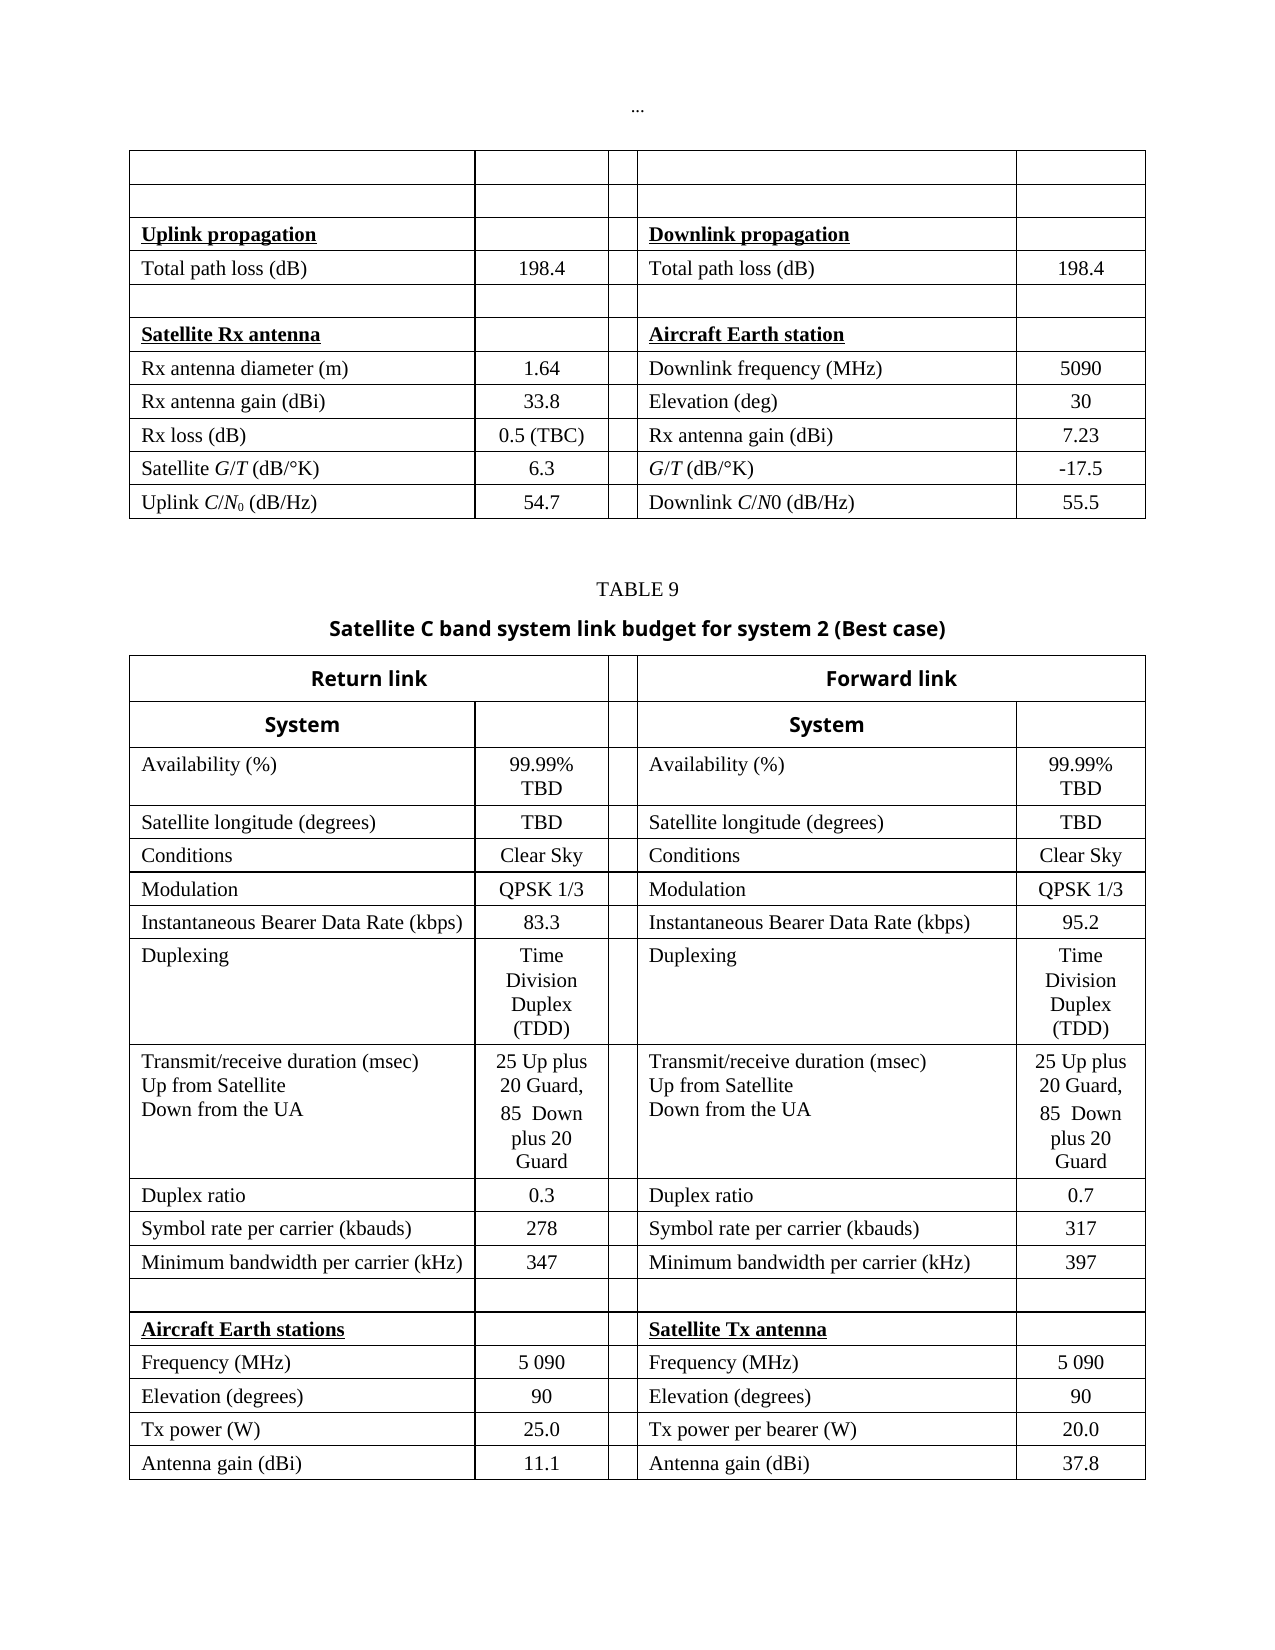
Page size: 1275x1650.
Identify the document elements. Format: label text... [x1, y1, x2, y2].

table_cell [609, 806, 637, 838]
table_cell Aircraft Earth station [638, 318, 1016, 351]
table_cell Downlink propagation [638, 218, 1016, 250]
table_cell 37.8 [1017, 1446, 1145, 1479]
table_cell Total path loss (dB) [130, 251, 474, 284]
table_cell [638, 1279, 1016, 1311]
table_cell [1017, 151, 1145, 183]
table_cell 25.0 [476, 1413, 608, 1445]
table_cell Elevation (degrees) [638, 1379, 1016, 1412]
table_cell [476, 702, 608, 747]
table_cell Availability (%) [638, 748, 1016, 804]
table_header Forward link [638, 656, 1145, 701]
text TABLE 9 [150, 577, 1125, 601]
table_cell [609, 485, 637, 518]
table_cell [609, 1212, 637, 1244]
table_cell Rx loss (dB) [130, 419, 474, 451]
table_cell [476, 151, 608, 183]
table_cell [609, 352, 637, 384]
table_cell [609, 185, 637, 217]
table_cell [609, 218, 637, 250]
table_cell [130, 1279, 474, 1311]
table_cell [609, 702, 637, 747]
table_cell 55.5 [1017, 485, 1145, 518]
table_cell 0.5 (TBC) [476, 419, 608, 451]
table_header Return link [130, 656, 608, 701]
table_cell [1017, 285, 1145, 317]
table_cell Satellite Rx antenna [130, 318, 474, 351]
table_cell [1017, 702, 1145, 747]
table_cell Tx power (W) [130, 1413, 474, 1445]
table_cell [609, 748, 637, 804]
table_cell 54.7 [476, 485, 608, 518]
table_cell TBD [1017, 806, 1145, 838]
table_cell QPSK 1/3 [1017, 873, 1145, 905]
table_cell [609, 1246, 637, 1278]
table_cell 347 [476, 1246, 608, 1278]
table_cell [1017, 318, 1145, 351]
table_cell TBD [476, 806, 608, 838]
table_cell 25 Up plus 20 Guard, 85 Down plus 20 Guard [476, 1045, 608, 1178]
table_cell Symbol rate per carrier (kbauds) [638, 1212, 1016, 1244]
table_cell G/T (dB/°K) [638, 452, 1016, 484]
table_cell Frequency (MHz) [638, 1346, 1016, 1378]
table_cell Antenna gain (dBi) [638, 1446, 1016, 1479]
table_cell 11.1 [476, 1446, 608, 1479]
table_cell [609, 1313, 637, 1345]
table_cell Time Division Duplex (TDD) [476, 939, 608, 1044]
table_cell [609, 318, 637, 351]
table_cell 20.0 [1017, 1413, 1145, 1445]
table_cell [130, 285, 474, 317]
table_cell [609, 1045, 637, 1178]
table_cell Rx antenna diameter (m) [130, 352, 474, 384]
table_cell System [638, 702, 1016, 747]
table_cell 198.4 [1017, 251, 1145, 284]
table_cell 99.99% TBD [476, 748, 608, 804]
table_cell Rx antenna gain (dBi) [130, 385, 474, 417]
table_cell [609, 939, 637, 1044]
table_cell Frequency (MHz) [130, 1346, 474, 1378]
table_cell Downlink C/N0 (dB/Hz) [638, 485, 1016, 518]
table_cell Conditions [638, 839, 1016, 871]
table_cell 317 [1017, 1212, 1145, 1244]
table_cell 99.99% TBD [1017, 748, 1145, 804]
table_cell [609, 419, 637, 451]
table_cell [638, 151, 1016, 183]
table_cell Modulation [130, 873, 474, 905]
table_cell [609, 251, 637, 284]
table_cell 90 [476, 1379, 608, 1412]
table_cell Transmit/receive duration (msec) Up from Satellite Down from the UA [130, 1045, 474, 1178]
table_cell Tx power per bearer (W) [638, 1413, 1016, 1445]
table_header [609, 656, 637, 701]
table_cell Duplex ratio [130, 1179, 474, 1211]
table_cell Instantaneous Bearer Data Rate (kbps) [638, 906, 1016, 938]
table_cell [638, 185, 1016, 217]
table_cell 397 [1017, 1246, 1145, 1278]
table_cell [1017, 1279, 1145, 1311]
table_cell -17.5 [1017, 452, 1145, 484]
table_cell [609, 151, 637, 183]
table_cell [609, 285, 637, 317]
table_cell 25 Up plus 20 Guard, 85 Down plus 20 Guard [1017, 1045, 1145, 1178]
table_cell Instantaneous Bearer Data Rate (kbps) [130, 906, 474, 938]
text Satellite C band system link budget for system 2 (Best case) [150, 614, 1125, 642]
table_cell Duplexing [130, 939, 474, 1044]
table_cell [476, 1313, 608, 1345]
table_cell QPSK 1/3 [476, 873, 608, 905]
table_cell Antenna gain (dBi) [130, 1446, 474, 1479]
table_cell [1017, 185, 1145, 217]
table_cell [1017, 218, 1145, 250]
table_cell [609, 452, 637, 484]
table_cell System [130, 702, 474, 747]
table_cell 6.3 [476, 452, 608, 484]
table_cell [609, 873, 637, 905]
table_cell Total path loss (dB) [638, 251, 1016, 284]
table_cell 5 090 [476, 1346, 608, 1378]
table_cell Rx antenna gain (dBi) [638, 419, 1016, 451]
table_cell 0.7 [1017, 1179, 1145, 1211]
table_cell [609, 385, 637, 417]
table_cell Conditions [130, 839, 474, 871]
table_cell 90 [1017, 1379, 1145, 1412]
table_cell [130, 185, 474, 217]
table_cell 5 090 [1017, 1346, 1145, 1378]
table_cell [609, 1413, 637, 1445]
table_cell Clear Sky [476, 839, 608, 871]
table_cell [476, 185, 608, 217]
table_cell 0.3 [476, 1179, 608, 1211]
table_cell Duplex ratio [638, 1179, 1016, 1211]
table_cell [609, 839, 637, 871]
table_cell 95.2 [1017, 906, 1145, 938]
table_cell Uplink propagation [130, 218, 474, 250]
table_cell Satellite longitude (degrees) [638, 806, 1016, 838]
table_cell Downlink frequency (MHz) [638, 352, 1016, 384]
table_cell Minimum bandwidth per carrier (kHz) [638, 1246, 1016, 1278]
table_cell Duplexing [638, 939, 1016, 1044]
table_cell [476, 285, 608, 317]
table_cell 278 [476, 1212, 608, 1244]
table_cell [609, 1346, 637, 1378]
table_cell [1017, 1313, 1145, 1345]
table_cell Aircraft Earth stations [130, 1313, 474, 1345]
table_cell [476, 1279, 608, 1311]
table_cell Transmit/receive duration (msec) Up from Satellite Down from the UA [638, 1045, 1016, 1178]
table_cell Elevation (degrees) [130, 1379, 474, 1412]
table_cell Uplink C/N0 (dB/Hz) [130, 485, 474, 518]
table_cell [609, 1379, 637, 1412]
table_cell 198.4 [476, 251, 608, 284]
table_cell 33.8 [476, 385, 608, 417]
table_cell Elevation (deg) [638, 385, 1016, 417]
table_cell [609, 1179, 637, 1211]
table_cell Satellite longitude (degrees) [130, 806, 474, 838]
table_cell Satellite G/T (dB/°K) [130, 452, 474, 484]
table_cell [609, 1279, 637, 1311]
table_cell [609, 906, 637, 938]
table_cell [609, 1446, 637, 1479]
table_cell [130, 151, 474, 183]
table_cell 83.3 [476, 906, 608, 938]
table_cell 5090 [1017, 352, 1145, 384]
table_cell Satellite Tx antenna [638, 1313, 1016, 1345]
table_cell [476, 318, 608, 351]
table_cell [476, 218, 608, 250]
table_cell 1.64 [476, 352, 608, 384]
table_cell Availability (%) [130, 748, 474, 804]
table_cell Time Division Duplex (TDD) [1017, 939, 1145, 1044]
table_cell Modulation [638, 873, 1016, 905]
table_cell [638, 285, 1016, 317]
table_cell 7.23 [1017, 419, 1145, 451]
table_cell Clear Sky [1017, 839, 1145, 871]
table_cell Symbol rate per carrier (kbauds) [130, 1212, 474, 1244]
table_cell 30 [1017, 385, 1145, 417]
table_cell Minimum bandwidth per carrier (kHz) [130, 1246, 474, 1278]
